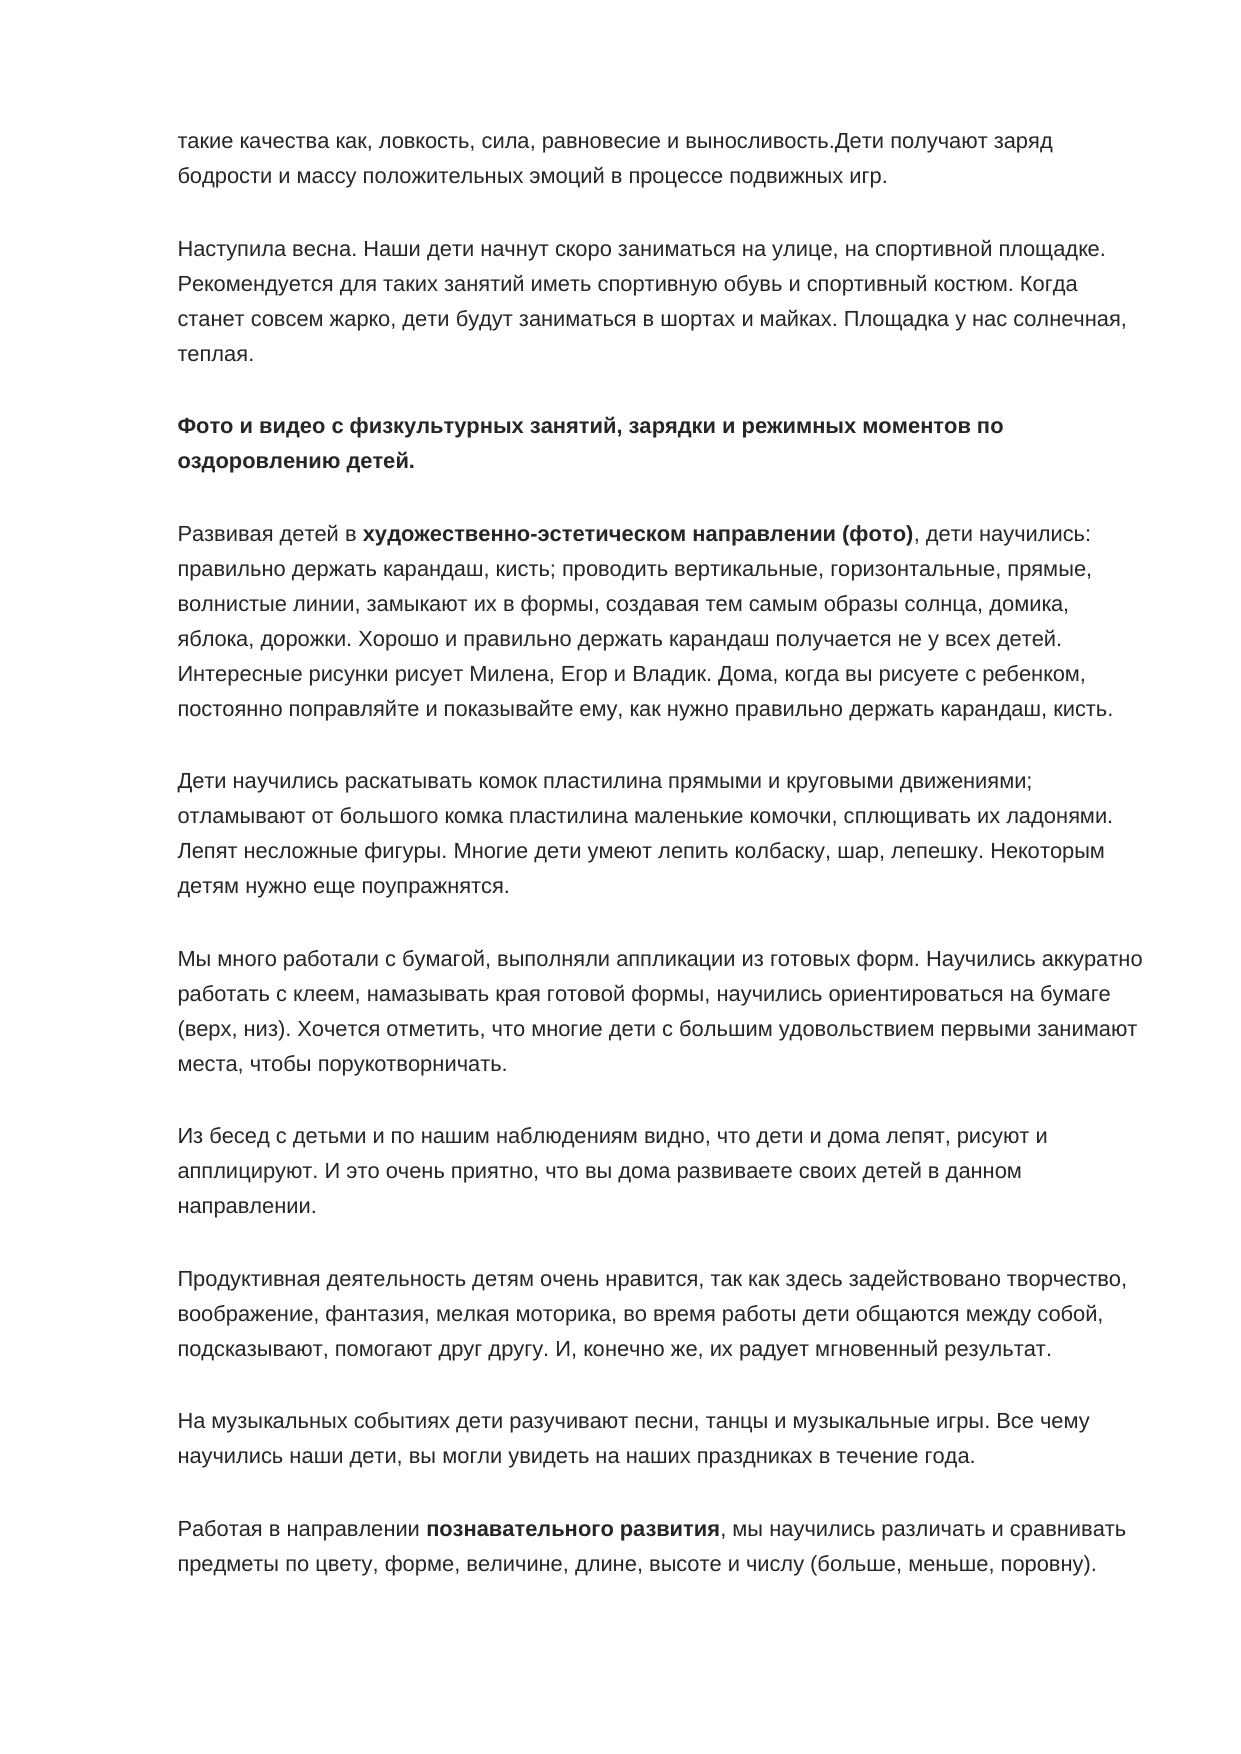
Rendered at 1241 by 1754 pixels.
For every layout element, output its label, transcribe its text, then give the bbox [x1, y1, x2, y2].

text Продуктивная деятельность детям очень нравится, так как здесь задействовано творчество, воображение, фантазия, мелкая моторика, во время работы дети общаются между собой, подсказывают, помогают друг другу. И, конечно же, их радует мгновенный результат. [177, 1256, 1152, 1361]
text Развивая детей в художественно-эстетическом направлении (фото), дети научились: правильно держать карандаш, кисть; проводить вертикальные, горизонтальные, прямые, волнистые линии, замыкают их в формы, создавая тем самым образы солнца, домика, яблока, дорожки. Хорошо и правильно держать карандаш получается не у всех детей. Интересные рисунки рисует Милена, Егор и Владик. Дома, когда вы рисуете с ребенком, постоянно поправляйте и показывайте ему, как нужно правильно держать карандаш, кисть. [177, 511, 1152, 721]
text Из бесед с детьми и по нашим наблюдениям видно, что дети и дома лепят, рисуют и апплицируют. И это очень приятно, что вы дома развиваете своих детей в данном направлении. [177, 1113, 1152, 1218]
text Дети научились раскатывать комок пластилина прямыми и круговыми движениями; отламывают от большого комка пластилина маленькие комочки, сплющивать их ладонями. Лепят несложные фигуры. Многие дети умеют лепить колбаску, шар, лепешку. Некоторым детям нужно еще поупражнятся. [177, 758, 1152, 898]
text Наступила весна. Наши дети начнут скоро заниматься на улице, на спортивной площадке. Рекомендуется для таких занятий иметь спортивную обувь и спортивный костюм. Когда станет совсем жарко, дети будут заниматься в шортах и майках. Площадка у нас солнечная, теплая. [177, 226, 1152, 366]
text Фото и видео с физкультурных занятий, зарядки и режимных моментов по оздоровлению детей. [177, 403, 1152, 473]
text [177, 118, 1152, 188]
text Мы много работали с бумагой, выполняли аппликации из готовых форм. Научились аккуратно работать с клеем, намазывать края готовой формы, научились ориентироваться на бумаге (верх, низ). Хочется отметить, что многие дети с большим удовольствием первыми занимают места, чтобы порукотворничать. [177, 936, 1152, 1076]
text На музыкальных событиях дети разучивают песни, танцы и музыкальные игры. Все чему научились наши дети, вы могли увидеть на наших праздниках в течение года. [177, 1398, 1152, 1468]
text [177, 1506, 1152, 1576]
